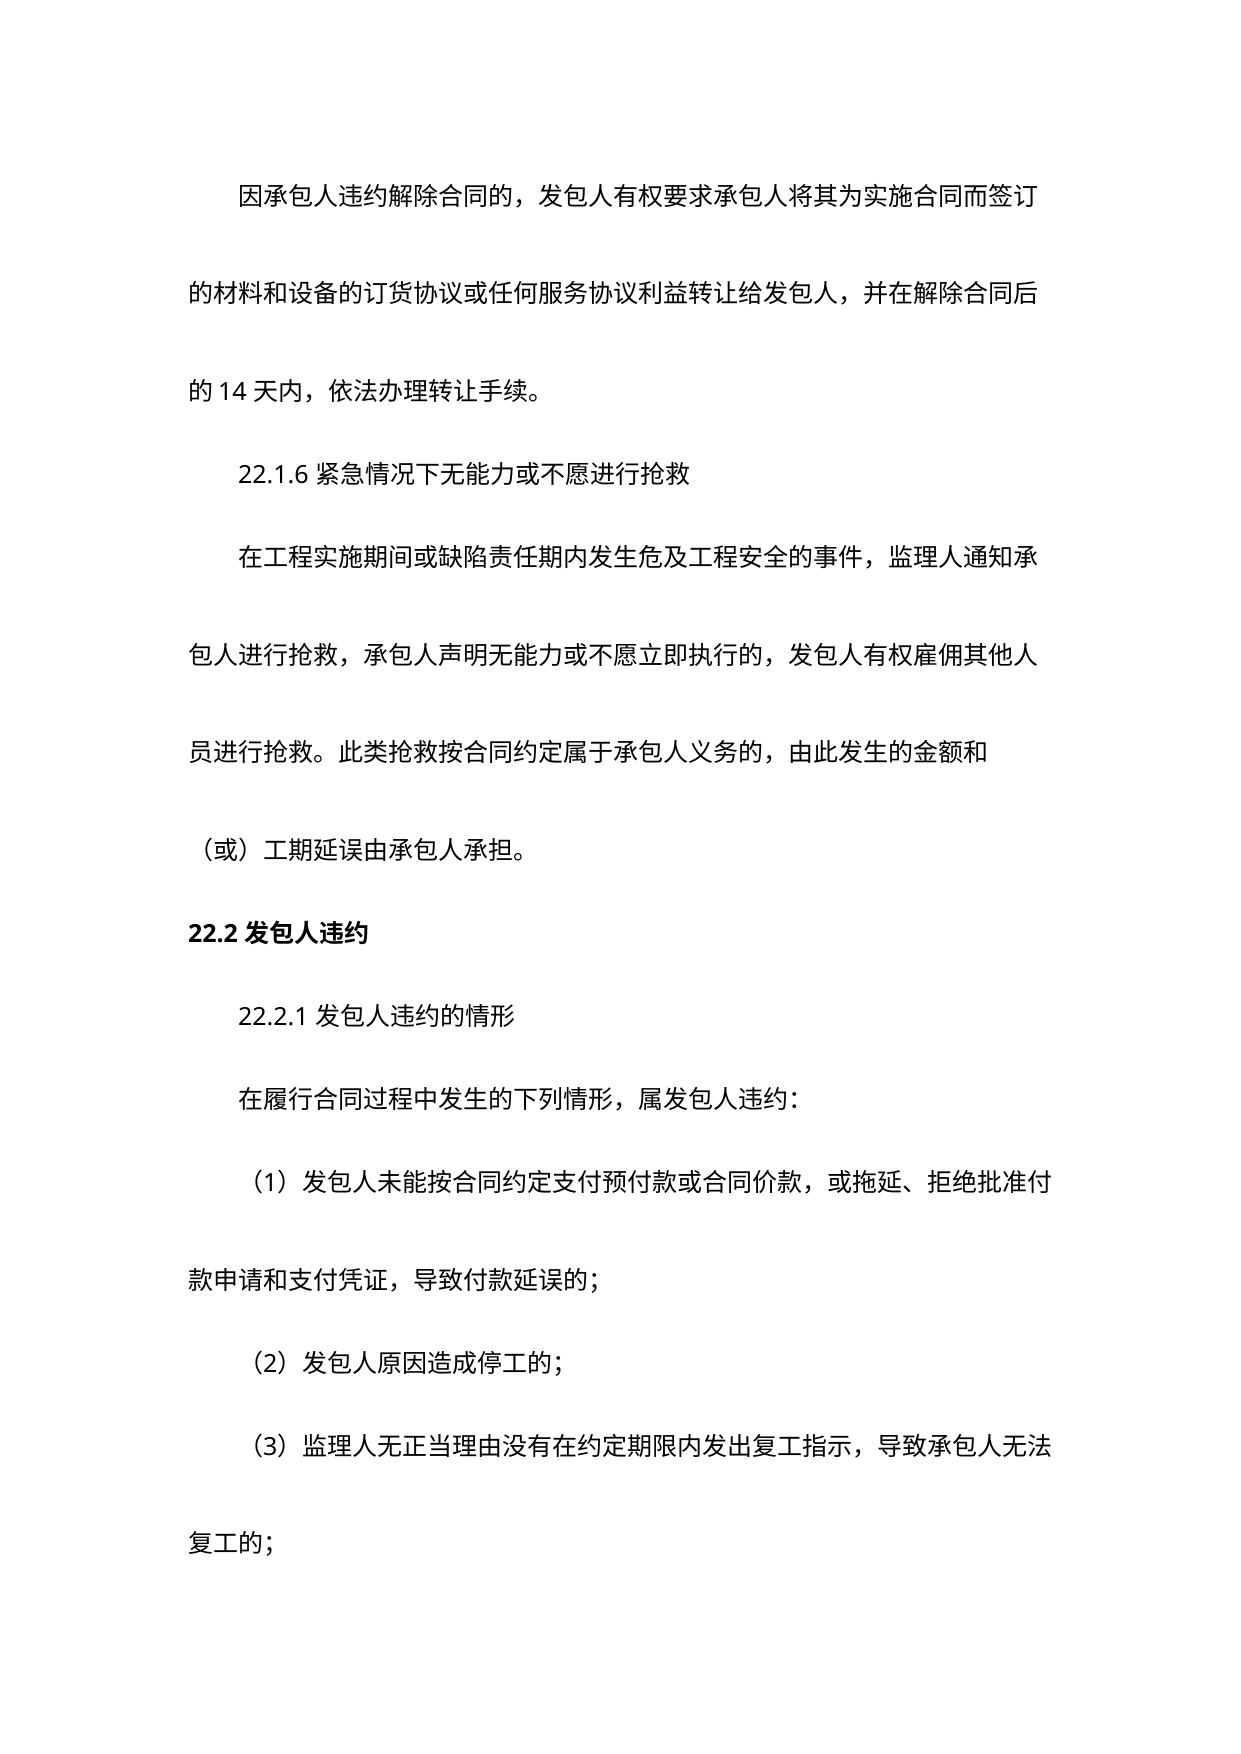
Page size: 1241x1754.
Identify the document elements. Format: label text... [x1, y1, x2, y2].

text （1）发包人未能按合同约定支付预付款或合同价款，或拖延、拒绝批准付款申请和支付凭证，导致付款延误的； [188, 1148, 1052, 1311]
text （3）监理人无正当理由没有在约定期限内发出复工指示，导致承包人无法复工的； [188, 1412, 1052, 1574]
text （2）发包人原因造成停工的； [188, 1329, 1052, 1394]
text 22.2.1 发包人违约的情形 [188, 982, 1052, 1047]
text 在工程实施期间或缺陷责任期内发生危及工程安全的事件，监理人通知承包人进行抢救，承包人声明无能力或不愿立即执行的，发包人有权雇佣其他人员进行抢救。此类抢救按合同约定属于承包人义务的，由此发生的金额和（或）工期延误由承包人承担。 [188, 523, 1052, 881]
text 在履行合同过程中发生的下列情形，属发包人违约： [188, 1065, 1052, 1130]
text 22.1.6 紧急情况下无能力或不愿进行抢救 [188, 440, 1052, 505]
text 因承包人违约解除合同的，发包人有权要求承包人将其为实施合同而签订的材料和设备的订货协议或任何服务协议利益转让给发包人，并在解除合同后的14 天内，依法办理转让手续。 [188, 162, 1052, 422]
text 22.2 发包人违约 [188, 899, 1052, 964]
